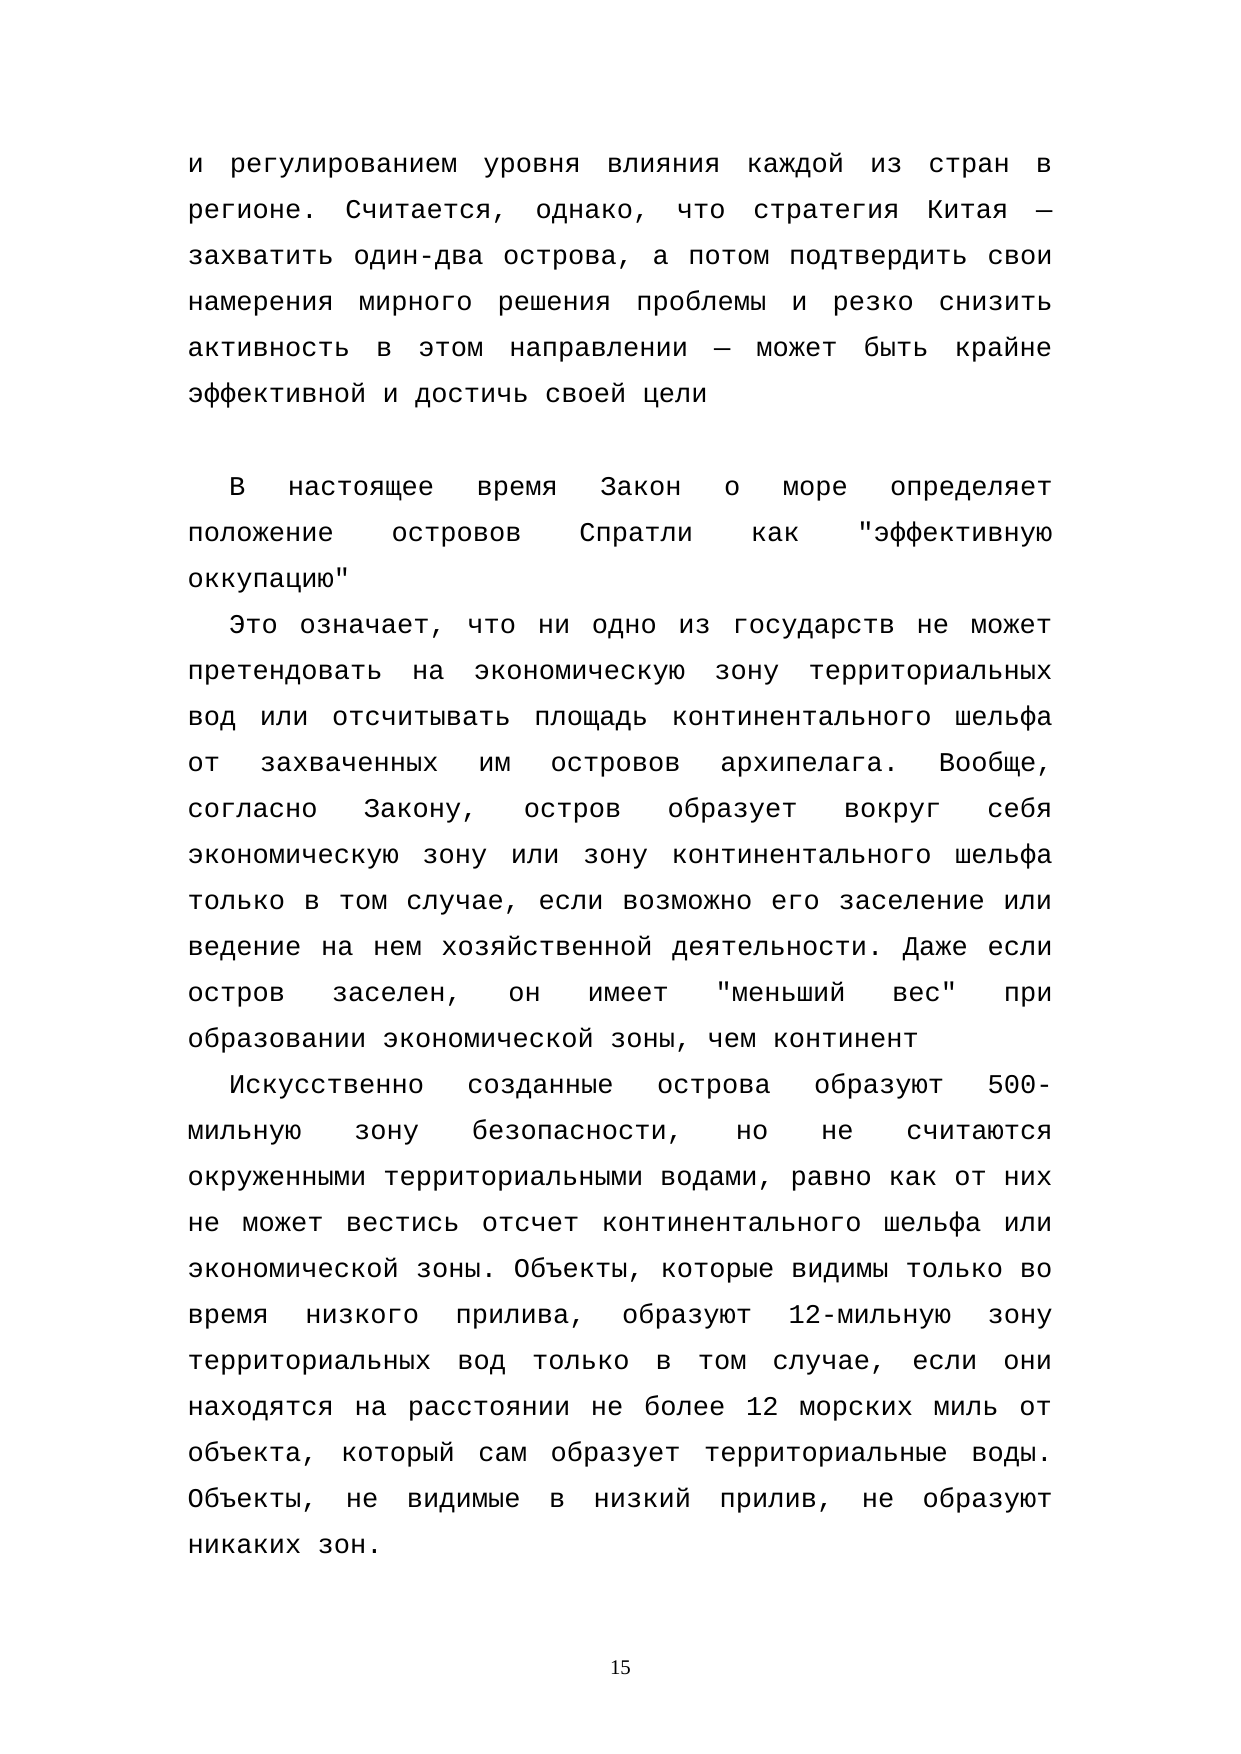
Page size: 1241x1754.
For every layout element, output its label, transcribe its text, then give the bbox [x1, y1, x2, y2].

text В настоящее время Закон о море определяет положение островов Спратли как "эффективную оккупацию" [187, 472, 1053, 595]
text Искусственно созданные острова образуют 500-мильную зону безопасности, но не считаются окруженными территориальными водами, равно как от них не может вестись отсчет континентального шельфа или экономической зоны. Объекты, которые видимы только во время низкого прилива, образуют 12-мильную зону территориальных вод только в том случае, если они находятся на расстоянии не более 12 морских миль от объекта, который сам образует территориальные воды. Объекты, не видимые в низкий прилив, не образуют никаких зон. [187, 1071, 1053, 1562]
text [187, 150, 1053, 411]
text Это означает, что ни одно из государств не может претендовать на экономическую зону территориальных вод или отсчитывать площадь континентального шельфа от захваченных им островов архипелага. Вообще, согласно Закону, остров образует вокруг себя экономическую зону или зону континентального шельфа только в том случае, если возможно его заселение или ведение на нем хозяйственной деятельности. Даже если остров заселен, он имеет "меньший вес" при образовании экономической зоны, чем континент [187, 610, 1053, 1056]
